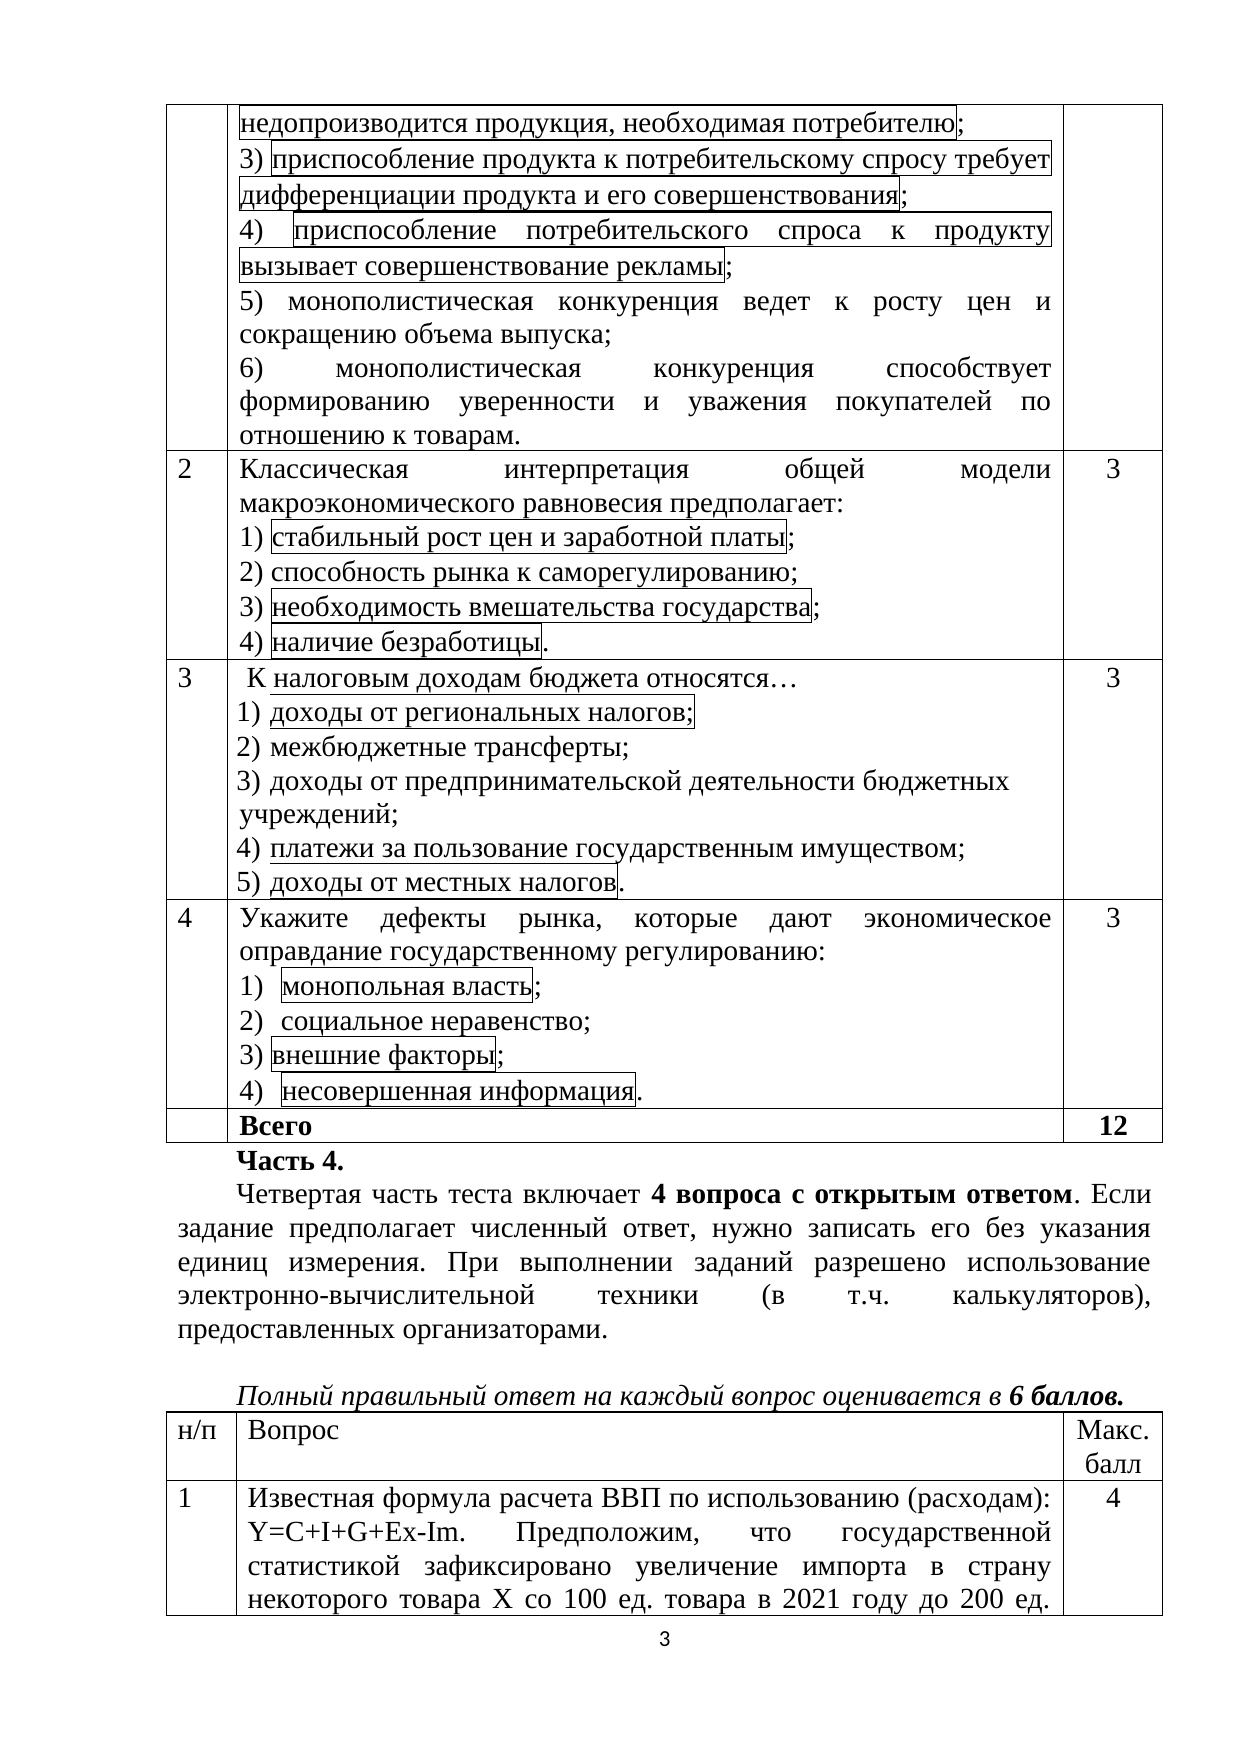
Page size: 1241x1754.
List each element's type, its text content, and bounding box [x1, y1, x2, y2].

text Полный правильный ответ на каждый вопрос оценивается в 6 баллов. [177, 1378, 1152, 1411]
table_cell Укажите дефекты рынка, которые дают экономическое оправдание государственному регулированию: 1) монопольная власть; 2) социальное неравенство; 3) внешние факторы; 4) несовершенная информация. [228, 900, 1063, 1107]
table_header н/п [167, 1413, 236, 1479]
table_cell Всего [228, 1109, 1063, 1142]
table_header Вопрос [237, 1413, 1063, 1479]
table_header Макс. балл [1064, 1413, 1162, 1479]
table_cell 3 [167, 660, 227, 899]
text Четвертая часть теста включает 4 вопроса с открытым ответом. Если задание предполагает численный ответ, нужно записать его без указания единиц измерения. При выполнении заданий разрешено использование электронно-вычислительной техники (в т.ч. калькуляторов), предоставленных организаторами. [177, 1177, 1152, 1344]
table_cell 4 [1064, 1481, 1162, 1615]
table_cell 12 [1064, 1109, 1162, 1142]
text Часть 4. [177, 1143, 1152, 1177]
table_cell К налоговым доходам бюджета относятся… доходы от региональных налогов; межбюджетные трансферты; доходы от предпринимательской деятельности бюджетных учреждений; платежи за пользование государственным имуществом; доходы от местных налогов. [228, 660, 1063, 899]
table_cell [237, 1481, 1063, 1615]
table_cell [228, 105, 1063, 450]
table_cell 4 [167, 900, 227, 1107]
table_cell 3 [1064, 451, 1162, 659]
table_cell [167, 1109, 227, 1142]
table_cell 3 [1064, 660, 1162, 899]
table_cell 3 [1064, 900, 1162, 1107]
table_cell 1 [167, 105, 227, 450]
table_cell 1 [167, 1481, 236, 1615]
table_cell 2 [167, 451, 227, 659]
table_cell 3 [1064, 105, 1162, 450]
table_cell Классическая интерпретация общей модели макроэкономического равновесия предполагает: 1) стабильный рост цен и заработной платы; 2) способность рынка к саморегулированию; 3) необходимость вмешательства государства; 4) наличие безработицы. [228, 451, 1063, 659]
